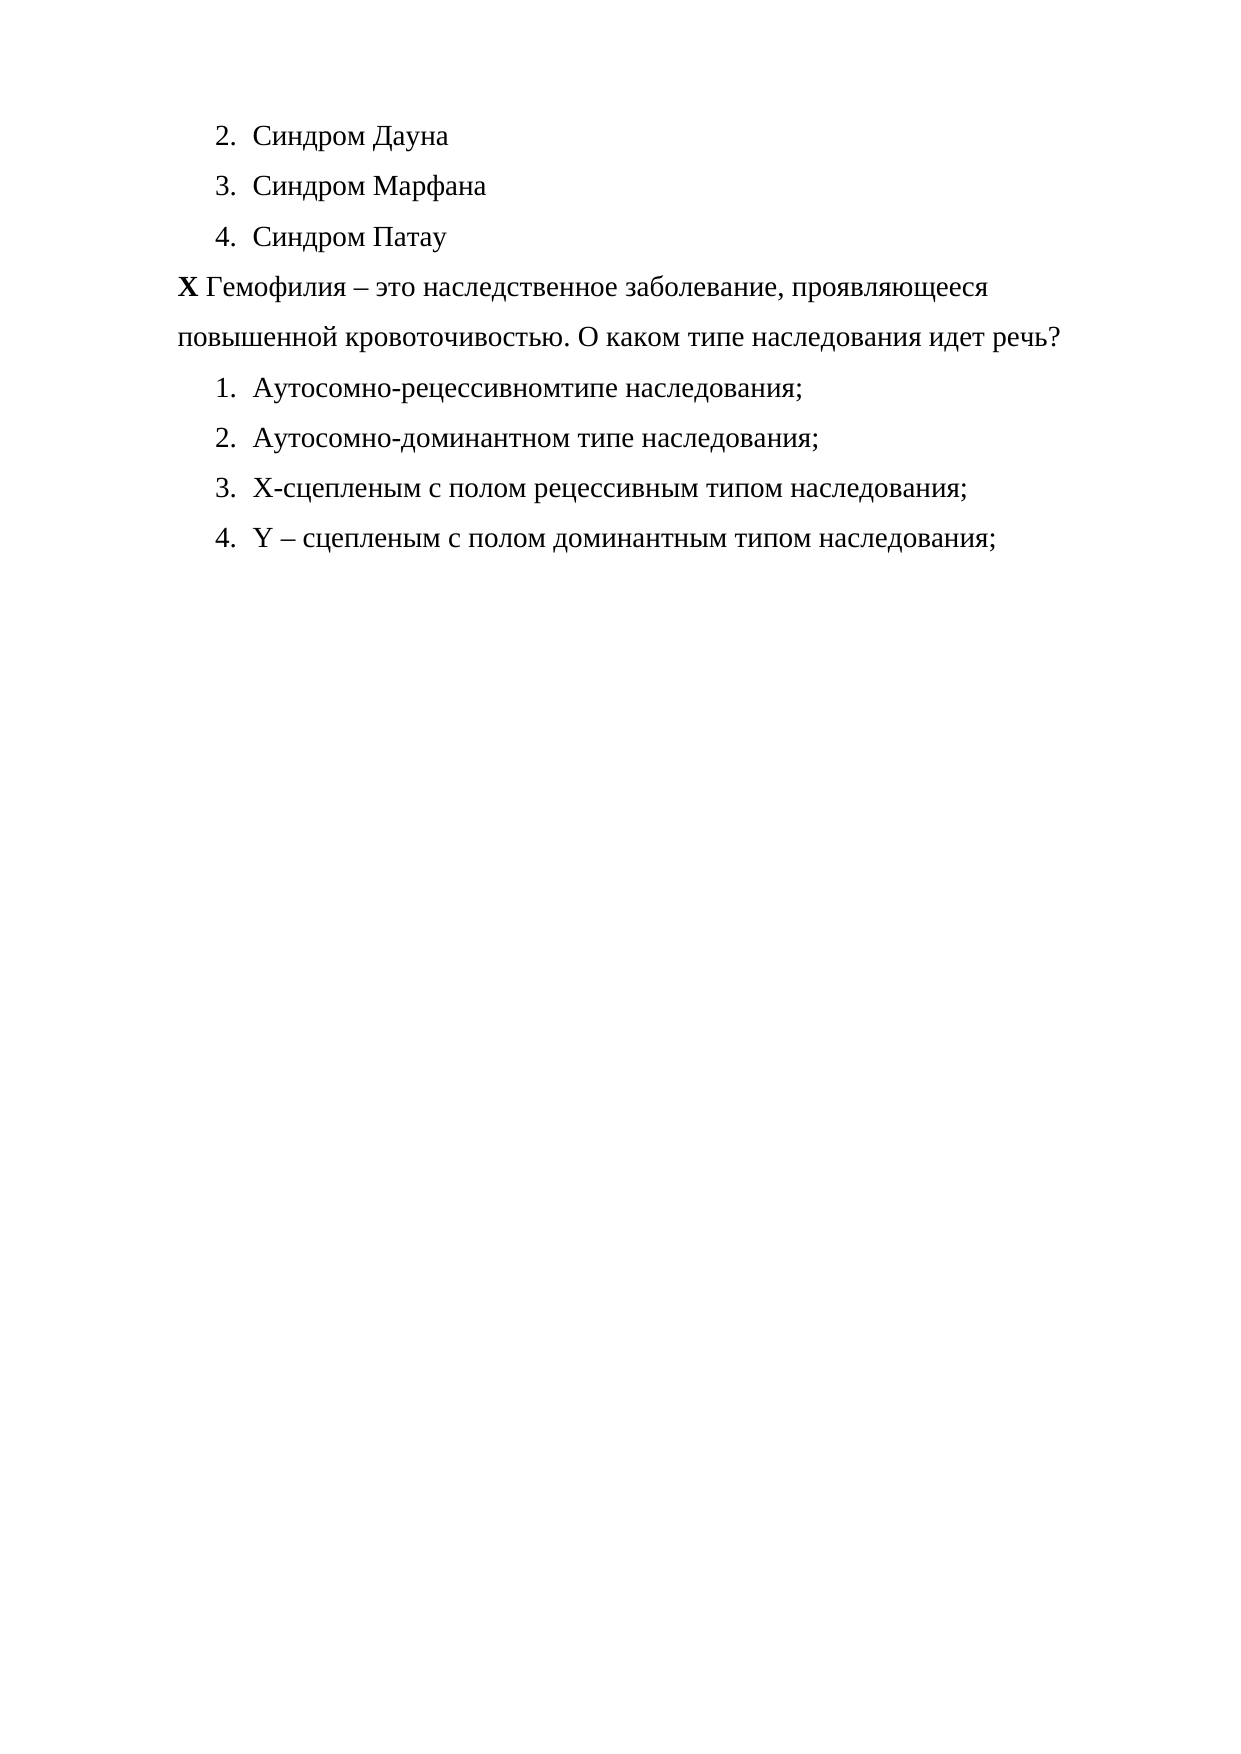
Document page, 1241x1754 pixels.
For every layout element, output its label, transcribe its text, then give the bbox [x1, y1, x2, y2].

list Аутосомно-доминантном типе наследования; [215, 420, 1152, 453]
list Аутосомно-рецессивномтипе наследования; [215, 370, 1152, 403]
list Х-сцепленым с полом рецессивным типом наследования; [215, 470, 1152, 504]
list Синдром Марфана [215, 168, 1152, 202]
list Y – сцепленым с полом доминантным типом наследования; [215, 521, 1152, 554]
list Синдром Дауна [215, 118, 1152, 152]
text X Гемофилия – это наследственное заболевание, проявляющееся повышенной кровоточивостью. О каком типе наследования идет речь? [177, 269, 1152, 353]
list Синдром Патау [215, 219, 1152, 252]
